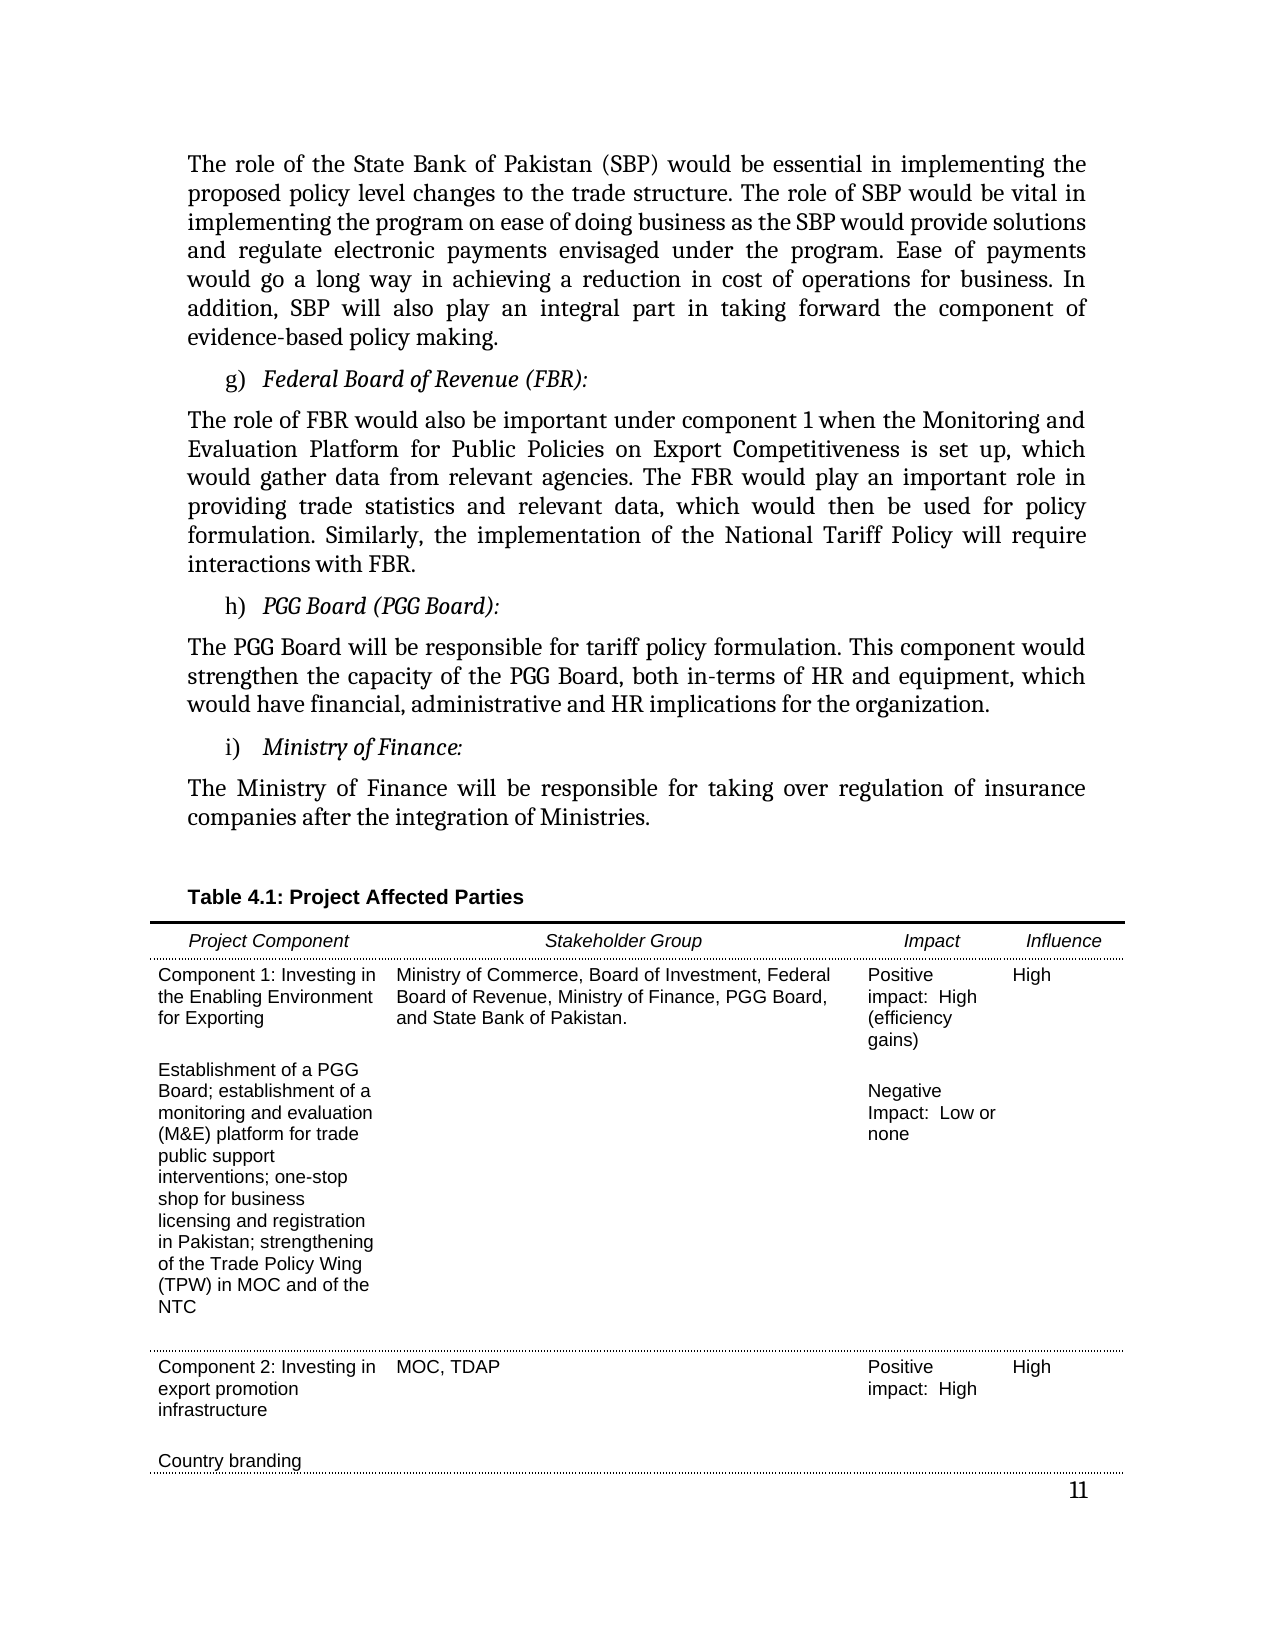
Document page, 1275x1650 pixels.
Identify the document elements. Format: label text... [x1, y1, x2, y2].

table_cell Ministry of Commerce, Board of Investment, Federal Board of Revenue, Ministry of Finance, PGG Board, and State Bank of Pakistan. [389, 958, 860, 1349]
table_header Stakeholder Group [389, 924, 860, 958]
table_header Project Component [150, 924, 388, 958]
table_cell Component 1: Investing in the Enabling Environment for Exporting Establishment of a PGG Board; establishment of a monitoring and evaluation (M&E) platform for trade public support interventions; one-stop shop for business licensing and registration in Pakistan; strengthening of the Trade Policy Wing (TPW) in MOC and of the NTC [150, 958, 388, 1349]
table_cell Positive impact: High (efficiency gains) Negative Impact: Low or none [860, 958, 1005, 1349]
list Federal Board of Revenue (FBR): [225, 364, 1087, 393]
text The role of the State Bank of Pakistan (SBP) would be essential in implementing the proposed policy level changes to the trade structure. The role of SBP would be vital in implementing the program on ease of doing business as the SBP would provide solutions and regulate electronic payments envisaged under the program. Ease of payments would go a long way in achieving a reduction in cost of operations for business. In addition, SBP will also play an integral part in taking forward the component of evidence-based policy making. [187, 150, 1087, 351]
text The PGG Board will be responsible for tariff policy formulation. This component would strengthen the capacity of the PGG Board, both in-terms of HR and equipment, which would have financial, administrative and HR implications for the organization. [187, 633, 1087, 719]
table_cell High [1005, 1350, 1125, 1472]
text The Ministry of Finance will be responsible for taking over regulation of insurance companies after the integration of Ministries. [187, 774, 1087, 831]
text The role of FBR would also be important under component 1 when the Monitoring and Evaluation Platform for Public Policies on Export Competitiveness is set up, which would gather data from relevant agencies. The FBR would play an important role in providing trade statistics and relevant data, which would then be used for policy formulation. Similarly, the implementation of the National Tariff Policy will require interactions with FBR. [187, 406, 1087, 578]
title Table 4.1: Project Affected Parties [187, 885, 1087, 909]
list PGG Board (PGG Board): [225, 591, 1087, 620]
table_cell High [1005, 958, 1125, 1349]
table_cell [150, 1350, 388, 1472]
list Ministry of Finance: [225, 732, 1087, 761]
table_cell Positive impact: High [860, 1350, 1005, 1472]
table_header Impact [860, 924, 1005, 958]
table_header Influence [1005, 924, 1125, 958]
table_cell MOC, TDAP [389, 1350, 860, 1472]
